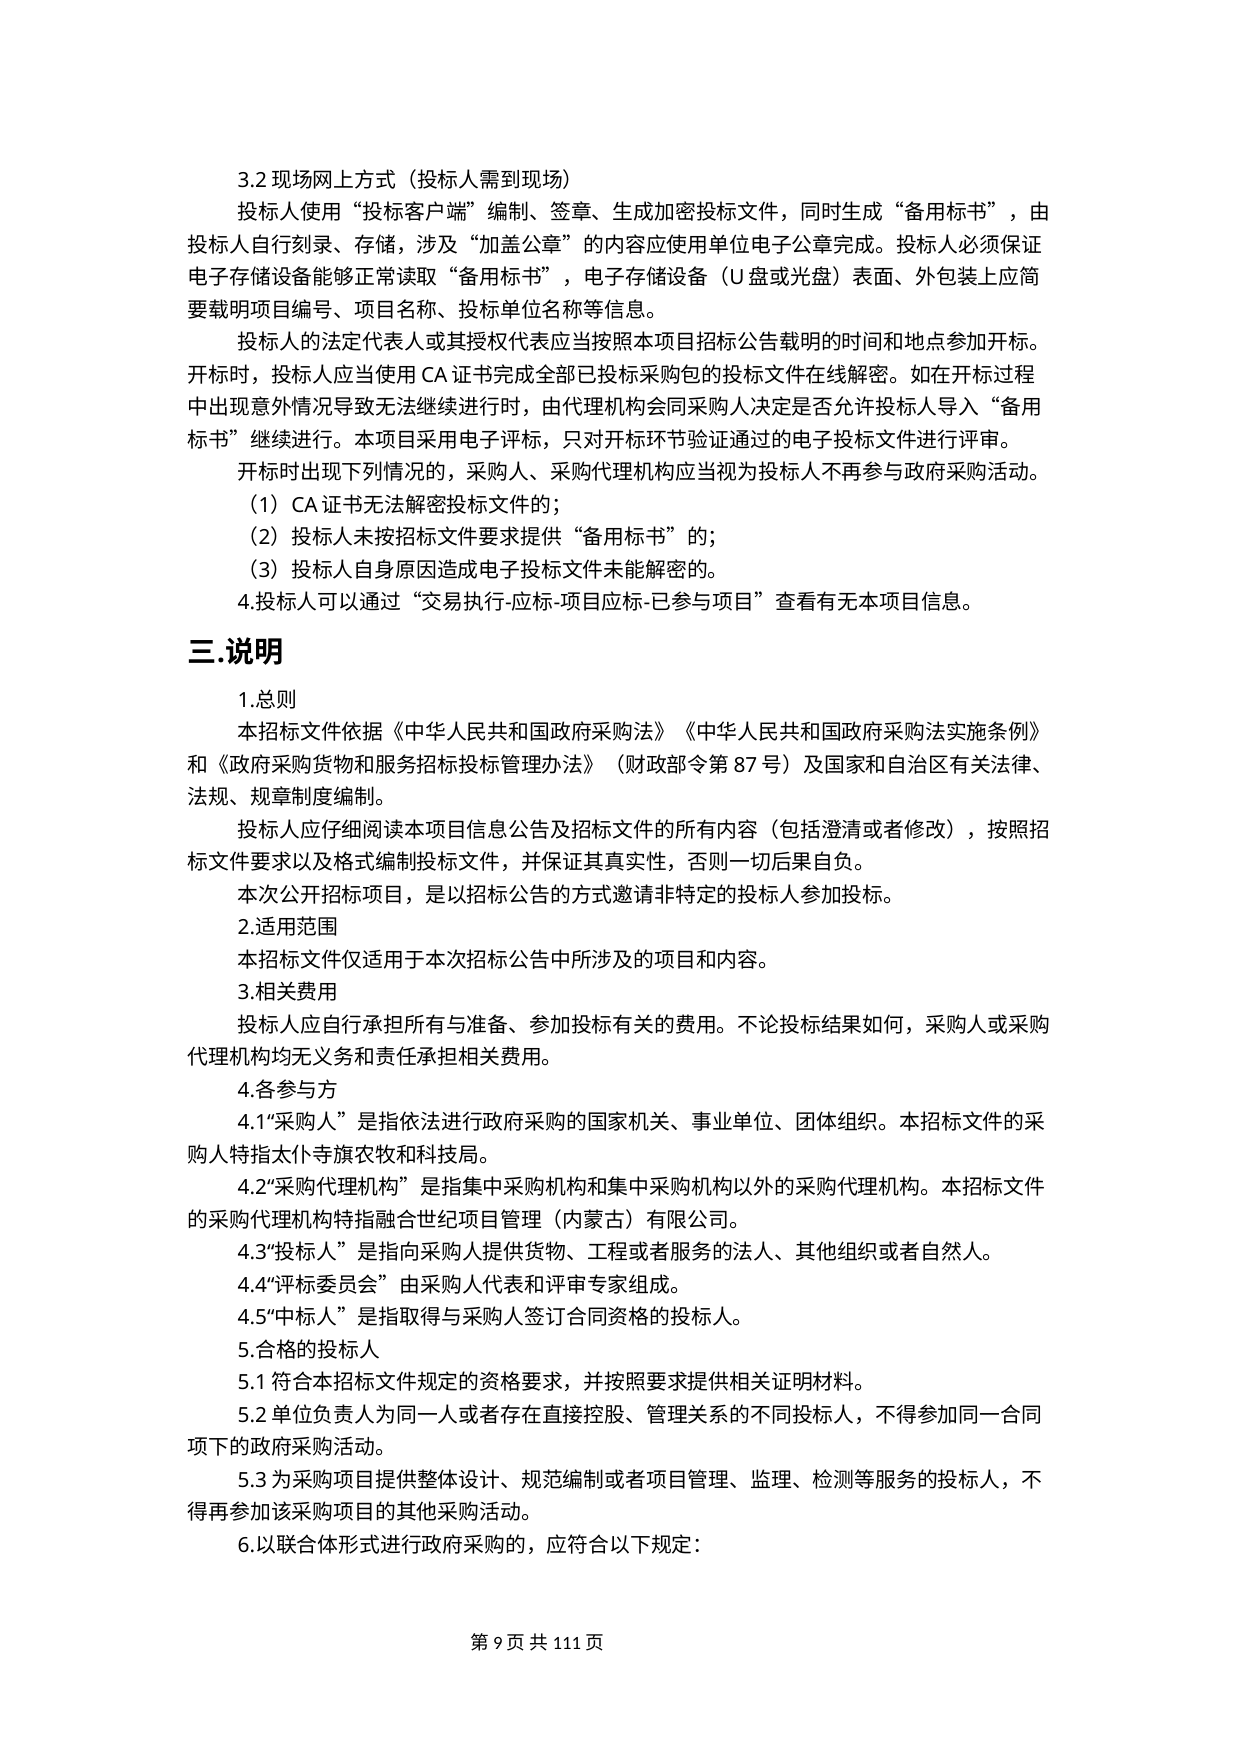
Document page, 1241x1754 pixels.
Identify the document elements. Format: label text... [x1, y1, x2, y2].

text 投标人使用“投标客户端”编制、签章、生成加密投标文件，同时生成“备用标书”，由投标人自行刻录、存储，涉及“加盖公章”的内容应使用单位电子公章完成。投标人必须保证电子存储设备能够正常读取“备用标书”，电子存储设备（U盘或光盘）表面、外包装上应简要载明项目编号、项目名称、投标单位名称等信息。 [187, 194, 1053, 324]
text 4.投标人可以通过“交易执行-应标-项目应标-已参与项目”查看有无本项目信息。 [187, 584, 1053, 617]
text 本招标文件依据《中华人民共和国政府采购法》《中华人民共和国政府采购法实施条例》和《政府采购货物和服务招标投标管理办法》（财政部令第87号）及国家和自治区有关法律、法规、规章制度编制。 [187, 714, 1053, 812]
text 投标人的法定代表人或其授权代表应当按照本项目招标公告载明的时间和地点参加开标。开标时，投标人应当使用CA证书完成全部已投标采购包的投标文件在线解密。如在开标过程中出现意外情况导致无法继续进行时，由代理机构会同采购人决定是否允许投标人导入“备用标书”继续进行。本项目采用电子评标，只对开标环节验证通过的电子投标文件进行评审。 [187, 324, 1053, 454]
text 投标人应自行承担所有与准备、参加投标有关的费用。不论投标结果如何，采购人或采购代理机构均无义务和责任承担相关费用。 [187, 1007, 1053, 1072]
text 开标时出现下列情况的，采购人、采购代理机构应当视为投标人不再参与政府采购活动。 [187, 454, 1053, 487]
text 5.3为采购项目提供整体设计、规范编制或者项目管理、监理、检测等服务的投标人，不得再参加该采购项目的其他采购活动。 [187, 1462, 1053, 1527]
text 5.1符合本招标文件规定的资格要求，并按照要求提供相关证明材料。 [187, 1364, 1053, 1397]
text （3）投标人自身原因造成电子投标文件未能解密的。 [187, 552, 1053, 584]
text （2）投标人未按招标文件要求提供“备用标书”的； [187, 519, 1053, 552]
text 2.适用范围 [187, 909, 1053, 942]
text 4.4“评标委员会”由采购人代表和评审专家组成。 [187, 1267, 1053, 1299]
text 5.2单位负责人为同一人或者存在直接控股、管理关系的不同投标人，不得参加同一合同项下的政府采购活动。 [187, 1397, 1053, 1462]
text 4.5“中标人”是指取得与采购人签订合同资格的投标人。 [187, 1299, 1053, 1332]
text 4.2“采购代理机构”是指集中采购机构和集中采购机构以外的采购代理机构。本招标文件的采购代理机构特指融合世纪项目管理（内蒙古）有限公司。 [187, 1169, 1053, 1234]
text 3.相关费用 [187, 974, 1053, 1007]
text 6.以联合体形式进行政府采购的，应符合以下规定： [187, 1527, 1053, 1559]
text （1）CA证书无法解密投标文件的； [187, 487, 1053, 519]
text 5.合格的投标人 [187, 1332, 1053, 1364]
text 本次公开招标项目，是以招标公告的方式邀请非特定的投标人参加投标。 [187, 877, 1053, 909]
text 1.总则 [187, 682, 1053, 714]
text 本招标文件仅适用于本次招标公告中所涉及的项目和内容。 [187, 942, 1053, 974]
text 3.2现场网上方式（投标人需到现场） [187, 162, 1053, 194]
text 4.3“投标人”是指向采购人提供货物、工程或者服务的法人、其他组织或者自然人。 [187, 1234, 1053, 1267]
text 三.说明 [187, 617, 1053, 682]
text 4.各参与方 [187, 1072, 1053, 1104]
text 4.1“采购人”是指依法进行政府采购的国家机关、事业单位、团体组织。本招标文件的采购人特指太仆寺旗农牧和科技局。 [187, 1104, 1053, 1169]
text 投标人应仔细阅读本项目信息公告及招标文件的所有内容（包括澄清或者修改），按照招标文件要求以及格式编制投标文件，并保证其真实性，否则一切后果自负。 [187, 812, 1053, 877]
